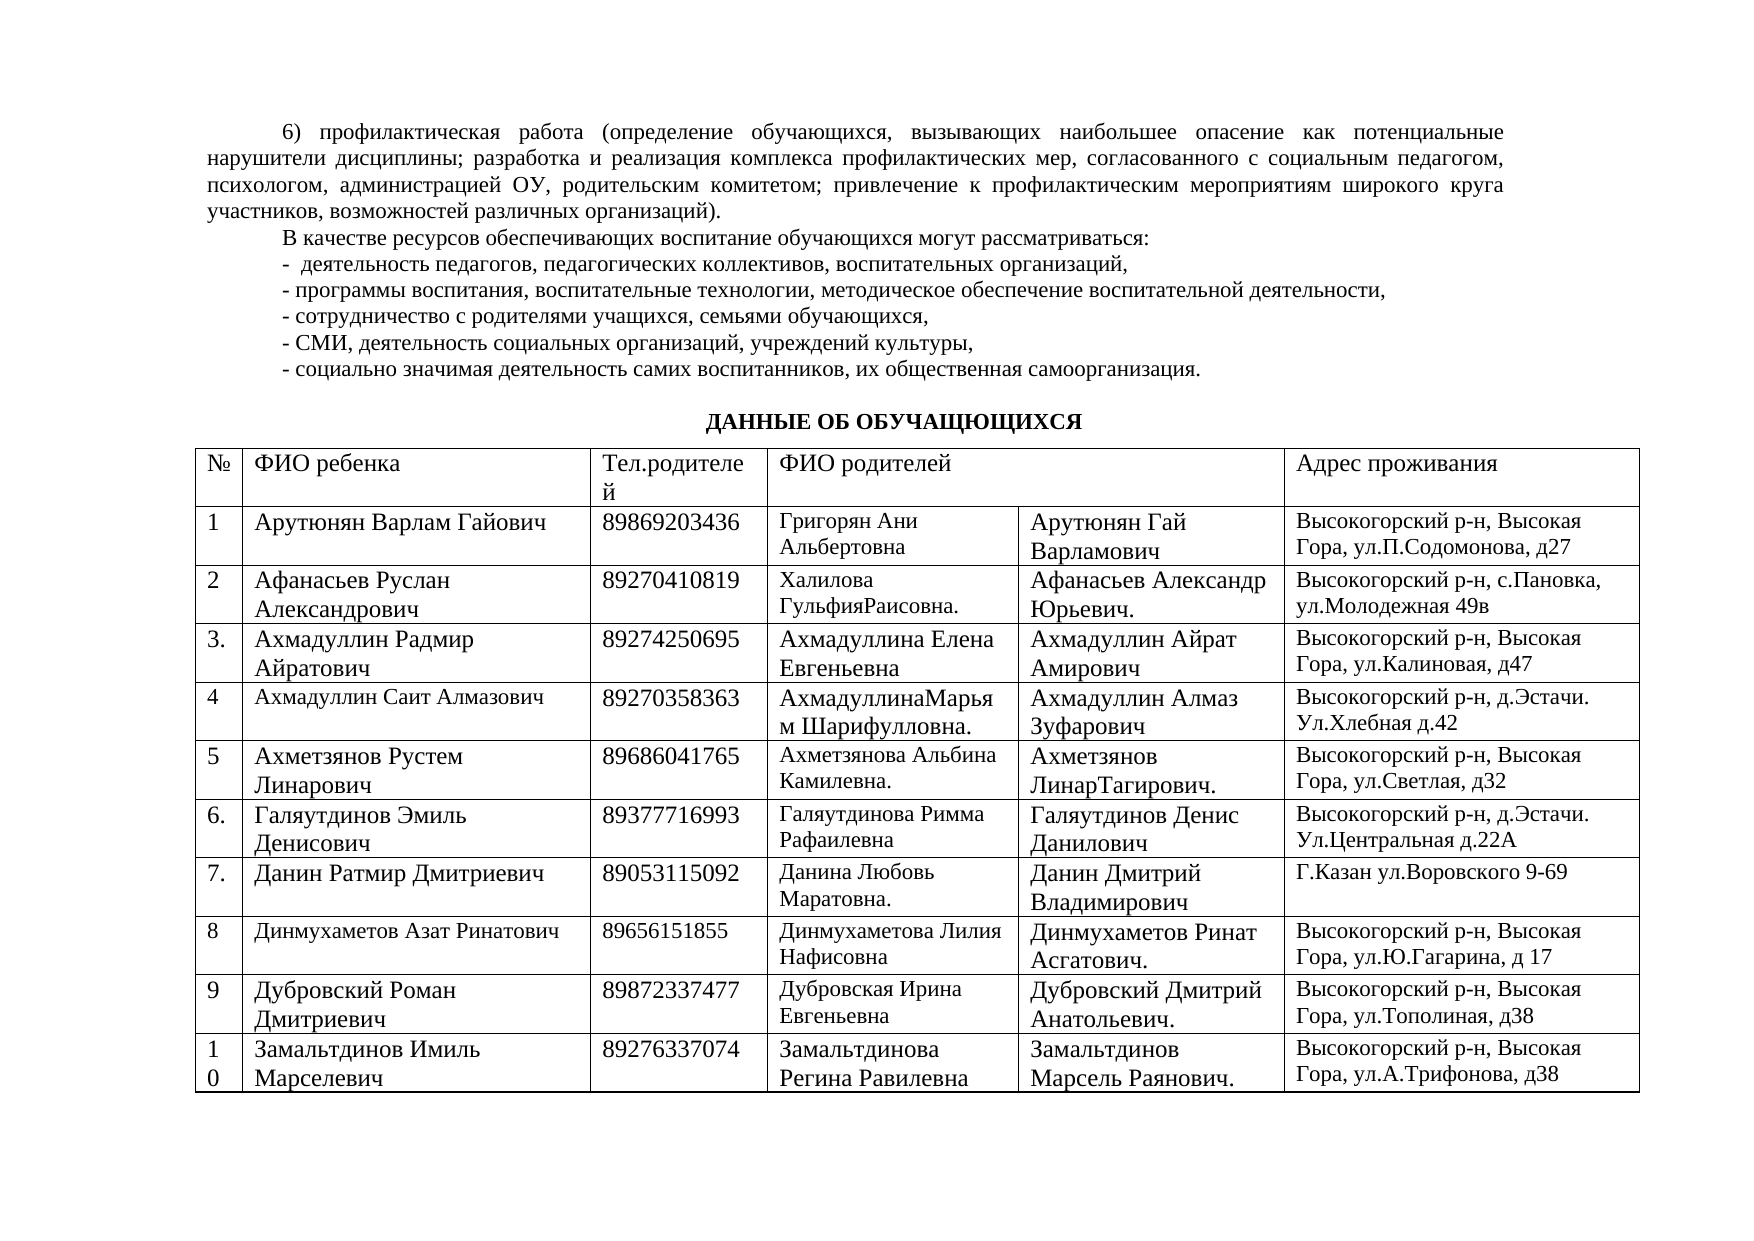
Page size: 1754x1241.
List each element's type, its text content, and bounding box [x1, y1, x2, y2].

table_cell Данин Дмитрий Владимирович [1019, 858, 1284, 916]
table_cell Динмухаметов Азат Ринатович [243, 917, 590, 974]
table_cell Замальтдинов Марсель Раянович. [1019, 1034, 1284, 1091]
table_cell АхмадуллинаМарьям Шарифулловна. [768, 683, 1018, 740]
table_cell Ахметзянов Рустем Линарович [243, 741, 590, 799]
table_cell Высокогорский р-н, д.Эстачи. Ул.Центральная д.22А [1285, 800, 1639, 857]
table_cell Григорян Ани Альбертовна [768, 507, 1018, 564]
table_cell 89656151855 [591, 917, 767, 974]
table_cell 89869203436 [591, 507, 767, 564]
table_header Тел.родителей [591, 449, 767, 506]
table_cell Арутюнян Гай Варламович [1019, 507, 1284, 564]
table_cell 1 [196, 507, 242, 564]
table_cell 89377716993 [591, 800, 767, 857]
table_cell Динмухаметова Лилия Нафисовна [768, 917, 1018, 974]
table_cell 7. [196, 858, 242, 916]
text Данные об обучащющихся [207, 408, 1506, 434]
table_cell Ахмадуллин Радмир Айратович [243, 624, 590, 682]
table_cell 9 [196, 975, 242, 1033]
text 6) профилактическая работа (определение обучающихся, вызывающих наибольшее опасение как потенциальные нарушители дисциплины; разработка и реализация комплекса профилактических мер, согласованного с социальным педагогом, психологом, администрацией ОУ, родительским комитетом; привлечение к профилактическим мероприятиям широкого круга участников, возможностей различных организаций). [207, 118, 1506, 223]
table_cell Ахметзянова Альбина Камилевна. [768, 741, 1018, 799]
table_cell 3. [196, 624, 242, 682]
table_cell Арутюнян Варлам Гайович [243, 507, 590, 564]
text - деятельность педагогов, педагогических коллективов, воспитательных организаций, [207, 250, 1506, 276]
text - СМИ, деятельность социальных организаций, учреждений культуры, [207, 329, 1506, 355]
table_cell Халилова ГульфияРаисовна. [768, 566, 1018, 623]
table_cell 8 [196, 917, 242, 974]
table_cell 6. [196, 800, 242, 857]
table_cell Галяутдинова Римма Рафаилевна [768, 800, 1018, 857]
table_cell Высокогорский р-н, с.Пановка, ул.Молодежная 49в [1285, 566, 1639, 623]
table_cell Афанасьев Руслан Александрович [243, 566, 590, 623]
table_cell Дубровский Дмитрий Анатольевич. [1019, 975, 1284, 1033]
table_header ФИО ребенка [243, 449, 590, 506]
table_cell 4 [196, 683, 242, 740]
table_cell 10 [196, 1034, 242, 1091]
table_cell Галяутдинов Денис Данилович [1019, 800, 1284, 857]
table_cell Ахмадуллин Айрат Амирович [1019, 624, 1284, 682]
table_cell Дубровский Роман Дмитриевич [243, 975, 590, 1033]
table_cell 89053115092 [591, 858, 767, 916]
table_cell Высокогорский р-н, Высокая Гора, ул.Светлая, д32 [1285, 741, 1639, 799]
table_cell 89686041765 [591, 741, 767, 799]
table_cell Данин Ратмир Дмитриевич [243, 858, 590, 916]
table_cell Высокогорский р-н, д.Эстачи. Ул.Хлебная д.42 [1285, 683, 1639, 740]
table_cell Афанасьев Александр Юрьевич. [1019, 566, 1284, 623]
table_cell Дубровская Ирина Евгеньевна [768, 975, 1018, 1033]
table_cell 89274250695 [591, 624, 767, 682]
text - социально значимая деятельность самих воспитанников, их общественная самоорганизация. [207, 355, 1506, 382]
table_cell Высокогорский р-н, Высокая Гора, ул.П.Содомонова, д27 [1285, 507, 1639, 564]
table_cell Ахмадуллин Алмаз Зуфарович [1019, 683, 1284, 740]
table_cell Высокогорский р-н, Высокая Гора, ул.Тополиная, д38 [1285, 975, 1639, 1033]
table_cell Данина Любовь Маратовна. [768, 858, 1018, 916]
table_cell Г.Казан ул.Воровского 9-69 [1285, 858, 1639, 916]
table_cell Галяутдинов Эмиль Денисович [243, 800, 590, 857]
text В качестве ресурсов обеспечивающих воспитание обучающихся могут рассматриваться: [207, 223, 1506, 250]
table_header ФИО родителей [768, 449, 1284, 506]
table_cell Ахмадуллина Елена Евгеньевна [768, 624, 1018, 682]
text - программы воспитания, воспитательные технологии, методическое обеспечение воспитательной деятельности, [207, 276, 1506, 303]
table_cell Ахмадуллин Саит Алмазович [243, 683, 590, 740]
text - сотрудничество с родителями учащихся, семьями обучающихся, [207, 303, 1506, 329]
table_cell Замальтдинова Регина Равилевна [768, 1034, 1018, 1091]
table_cell 89270410819 [591, 566, 767, 623]
table_cell Замальтдинов Имиль Марселевич [243, 1034, 590, 1091]
table_cell 5 [196, 741, 242, 799]
table_cell Высокогорский р-н, Высокая Гора, ул.Калиновая, д47 [1285, 624, 1639, 682]
table_cell 89872337477 [591, 975, 767, 1033]
table_header № [196, 449, 242, 506]
table_header Адрес проживания [1285, 449, 1639, 506]
table_cell 2 [196, 566, 242, 623]
table_cell Ахметзянов ЛинарТагирович. [1019, 741, 1284, 799]
table_cell 89270358363 [591, 683, 767, 740]
table_cell Высокогорский р-н, Высокая Гора, ул.А.Трифонова, д38 [1285, 1034, 1639, 1091]
table_cell 89276337074 [591, 1034, 767, 1091]
table_cell Динмухаметов Ринат Асгатович. [1019, 917, 1284, 974]
table_cell Высокогорский р-н, Высокая Гора, ул.Ю.Гагарина, д 17 [1285, 917, 1639, 974]
